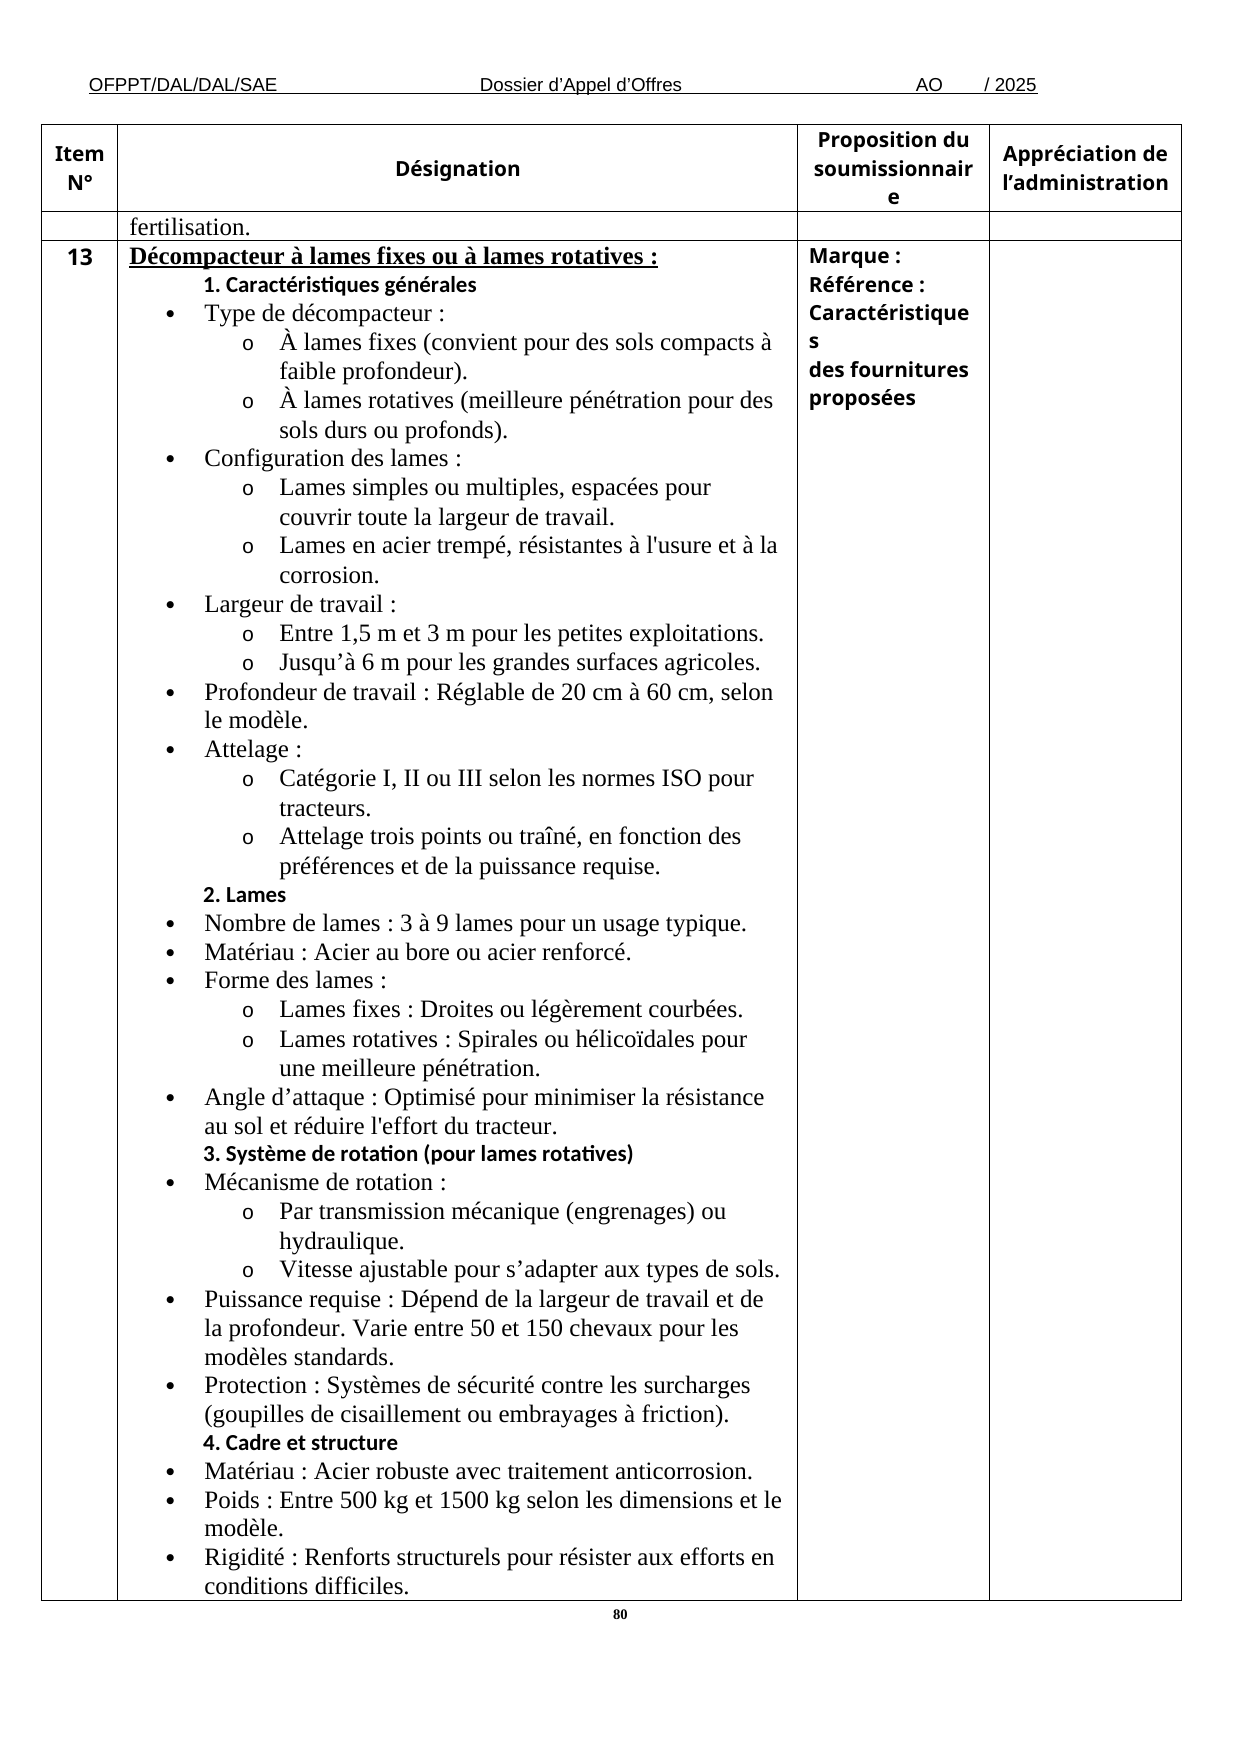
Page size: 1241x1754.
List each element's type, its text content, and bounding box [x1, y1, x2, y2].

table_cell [118, 241, 797, 1600]
table_cell 12 [42, 212, 117, 240]
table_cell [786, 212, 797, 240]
table_cell [990, 212, 1181, 240]
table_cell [798, 212, 989, 240]
table_cell [990, 241, 1181, 1600]
table_header Désignation [118, 125, 797, 211]
table_cell 13 [42, 241, 117, 1600]
table_header Proposition du soumissionnaire [798, 125, 989, 211]
table_header Item N° [42, 125, 117, 211]
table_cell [798, 241, 989, 1600]
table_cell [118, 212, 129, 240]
table_header Appréciation de l’administration [990, 125, 1181, 211]
